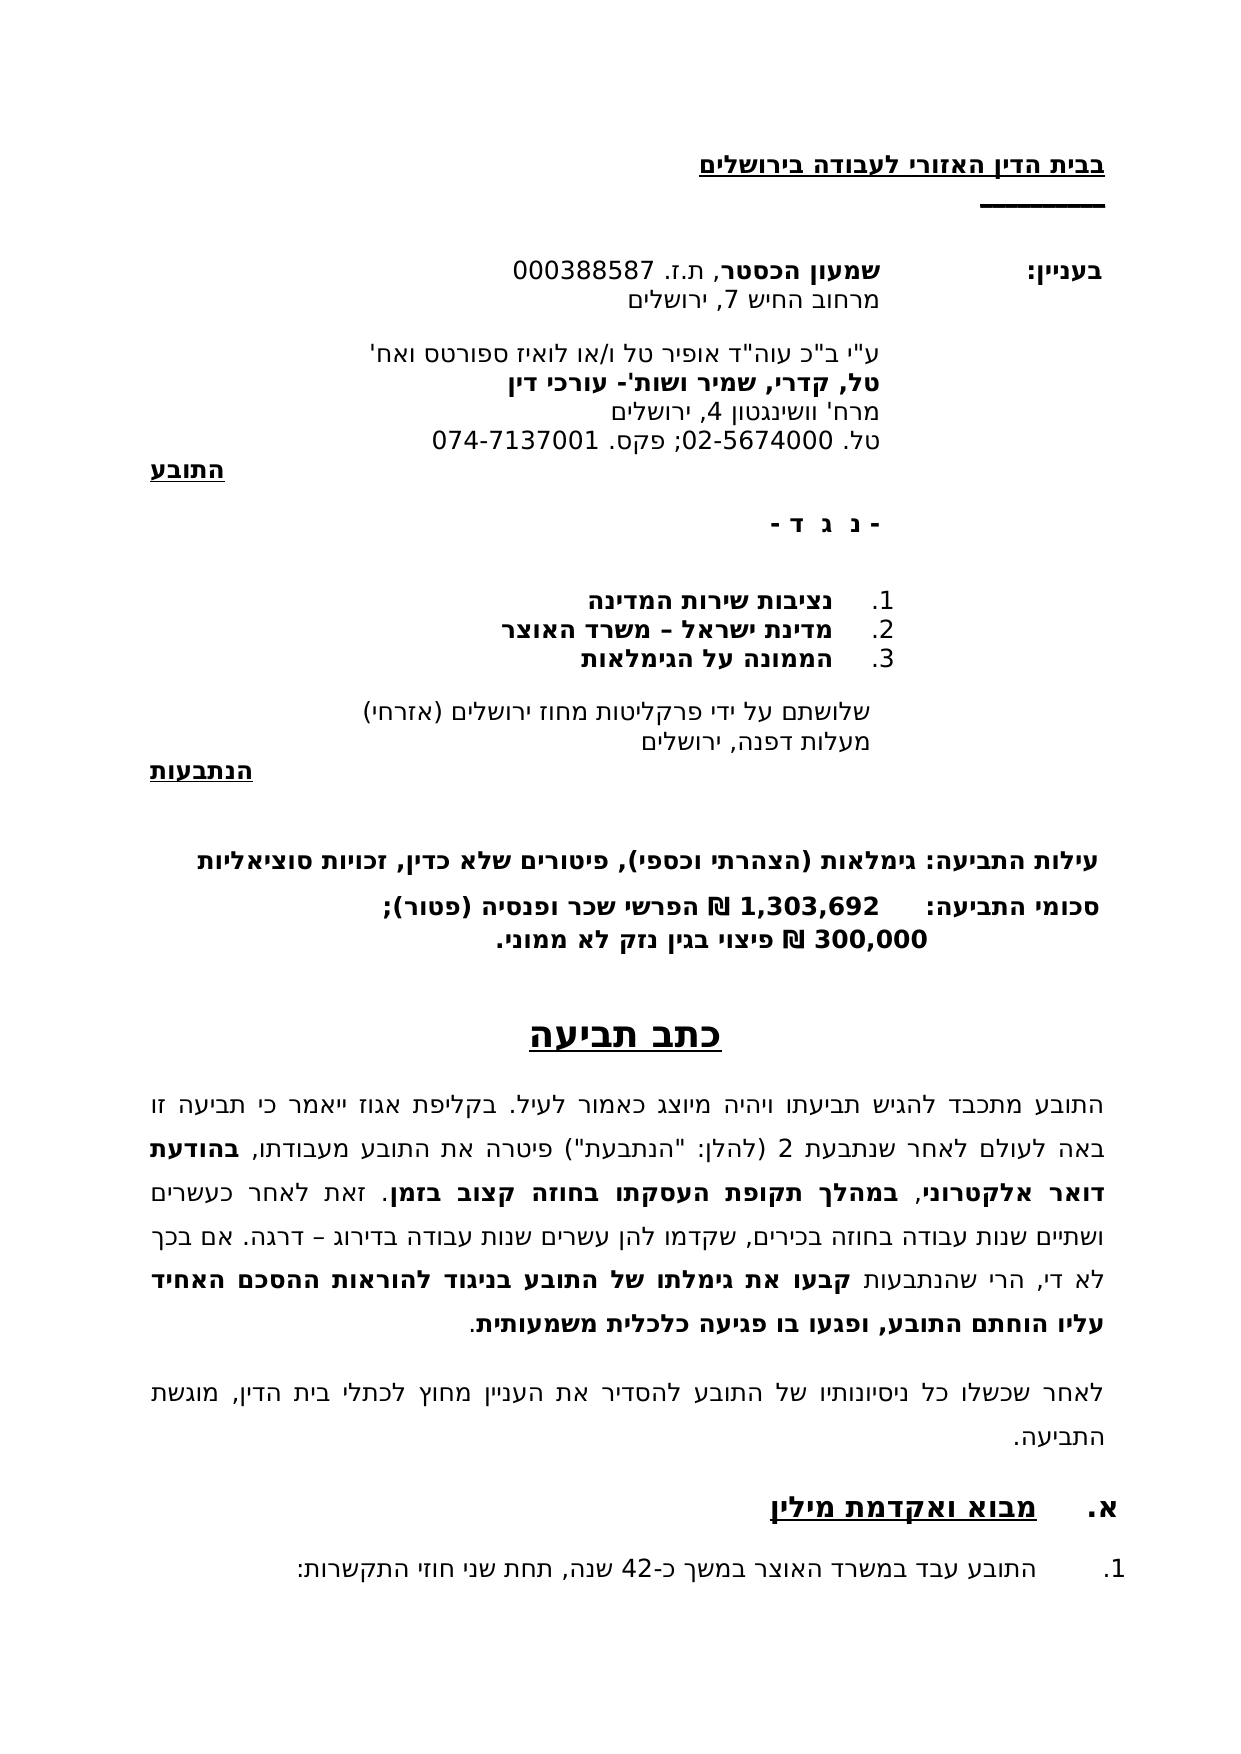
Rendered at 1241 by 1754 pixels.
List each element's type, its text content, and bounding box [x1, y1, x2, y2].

text מעלות דפנה, ירושלים [150, 727, 871, 756]
list מדינת ישראל – משרד האוצר [150, 615, 871, 644]
text עילות התביעה: גימלאות (הצהרתי וכספי), פיטורים שלא כדין, זכויות סוציאליות [150, 843, 1100, 876]
list נציבות שירות המדינה [150, 586, 871, 615]
text כתב תביעה [150, 1012, 1100, 1056]
text התובע מתכבד להגיש תביעתו ויהיה מיוצג כאמור לעיל. בקליפת אגוז ייאמר כי תביעה זו באה לעולם לאחר שנתבעת 2 (להלן: "הנתבעת") פיטרה את התובע מעבודתו, בהודעת דואר אלקטרוני, במהלך תקופת העסקתו בחוזה קצוב בזמן. זאת לאחר כעשרים ושתיים שנות עבודה בחוזה בכירים, שקדמו להן עשרים שנות עבודה בדירוג – דרגה. אם בכך לא די, הרי שהנתבעות קבעו את גימלתו של התובע בניגוד להוראות ההסכם האחיד עליו הוחתם התובע, ופגעו בו פגיעה כלכלית משמעותית. [150, 1090, 1105, 1338]
list הממונה על הגימלאות [150, 644, 871, 673]
text סכומי התביעה: 1,303,692 ₪ הפרשי שכר ופנסיה (פטור); [150, 888, 1100, 922]
text בעניין: שמעון הכסטר, ת.ז. 000388587 [150, 256, 1102, 286]
text טל, קדרי, שמיר ושות'- עורכי דין [150, 368, 880, 397]
text מרחוב החיש 7, ירושלים [150, 286, 1052, 315]
text התובע [150, 456, 1105, 485]
text שלושתם על ידי פרקליטות מחוז ירושלים (אזרחי) [150, 698, 871, 727]
text לאחר שכשלו כל ניסיונותיו של התובע להסדיר את העניין מחוץ לכתלי בית הדין, מוגשת התביעה. [150, 1378, 1105, 1451]
text ע"י ב"כ עוה"ד ו/או לואיז ספורטס ואח' [150, 339, 880, 368]
text הנתבעות [150, 756, 730, 785]
text בבית הדין האזורי לעבודה בירושלים __________ [150, 150, 1105, 208]
list התובע עבד במשרד האוצר במשך כ-42 שנה, תחת שני חוזי התקשרות: [150, 1554, 1102, 1583]
subtitle מבוא ואקדמת מילין [150, 1490, 1102, 1524]
text 300,000 ₪ פיצוי בגין נזק לא ממוני. [150, 922, 1100, 955]
text טל. 02-5674000; פקס. 074-7137001 [150, 426, 1105, 456]
text מרח' וושינגטון 4, ירושלים [150, 397, 1105, 426]
text - נ ג ד - [150, 509, 1105, 538]
